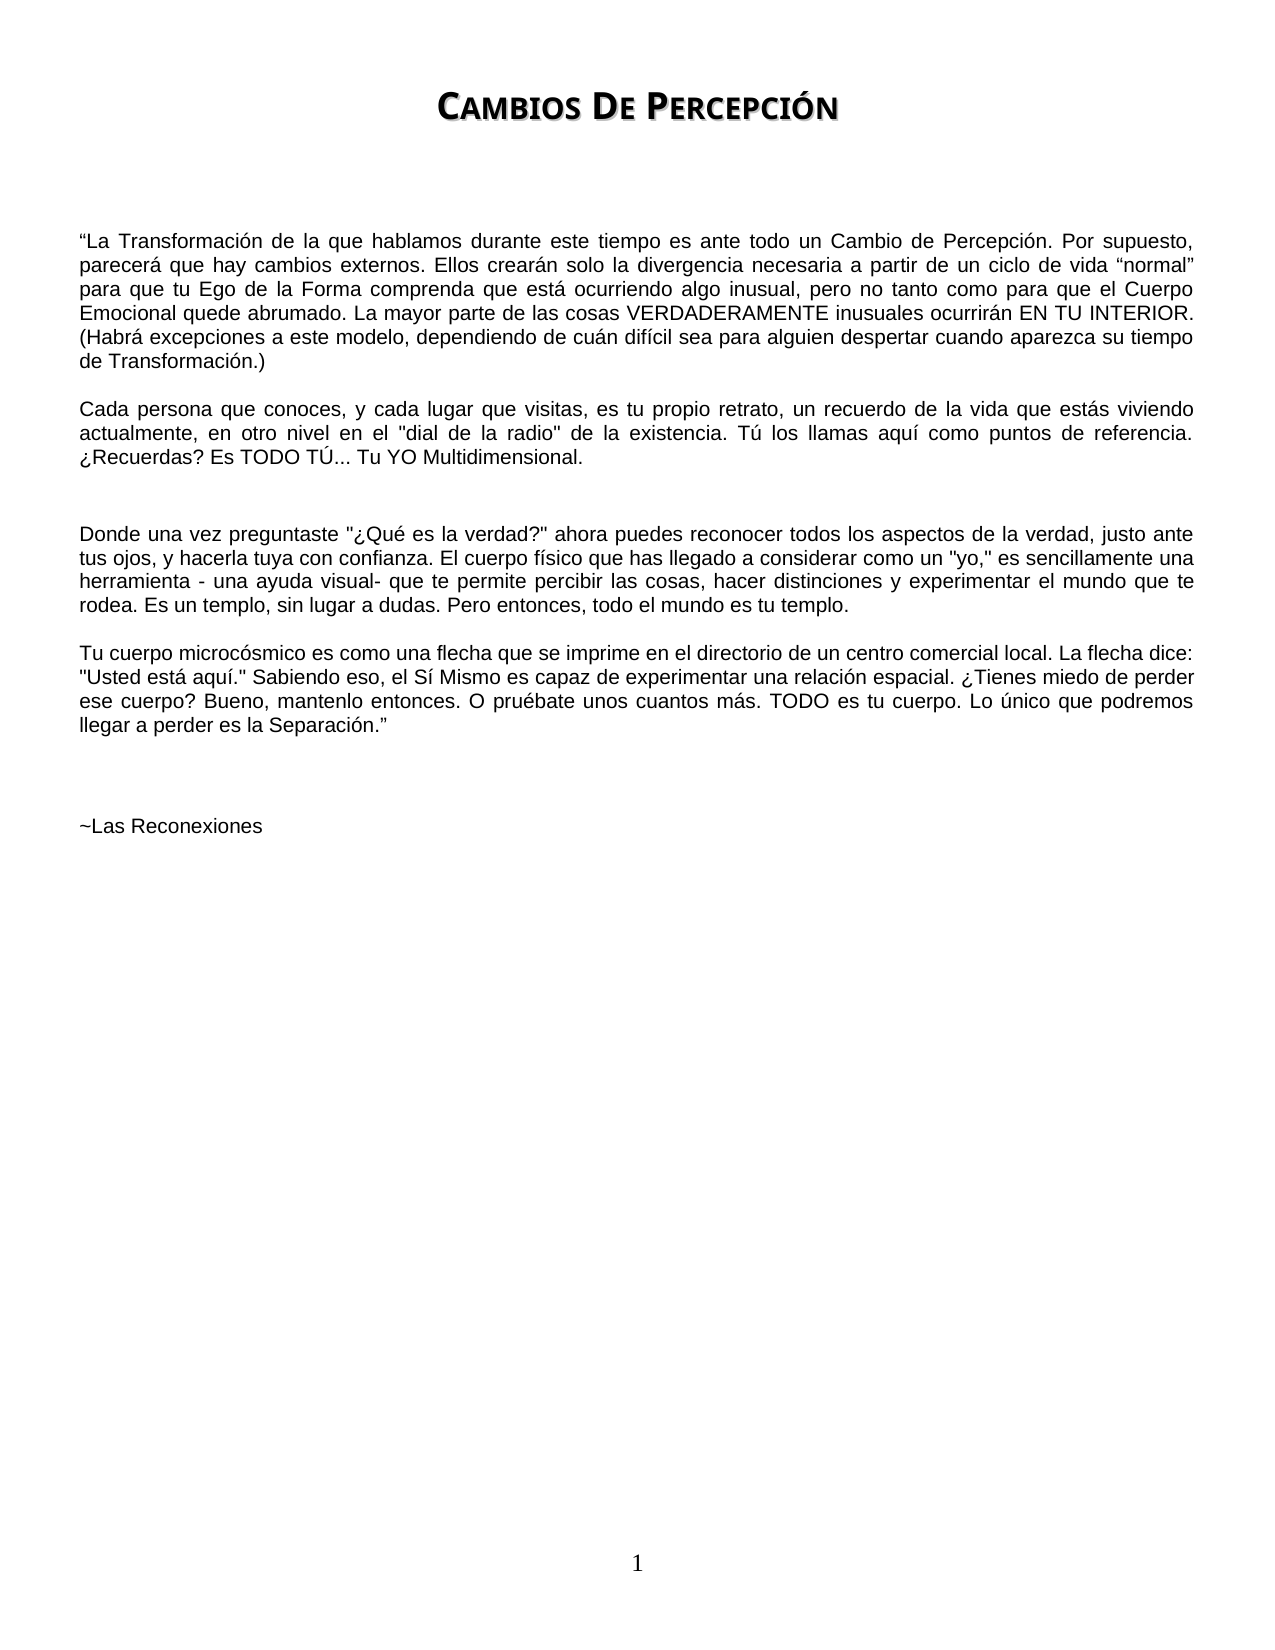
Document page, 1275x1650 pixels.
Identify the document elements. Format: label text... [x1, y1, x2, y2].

text Cada persona que conoces, y cada lugar que visitas, es tu propio retrato, un recuerdo de la vida que estás viviendo actualmente, en otro nivel en el "dial de la radio" de la existencia. Tú los llamas aquí como puntos de referencia. ¿Recuerdas? Es TODO TÚ... Tu YO Multidimensional. [79, 397, 1196, 469]
text Cambios De Percepción [79, 79, 1196, 130]
text ~Las Reconexiones [79, 814, 1196, 838]
text Tu cuerpo microcósmico es como una flecha que se imprime en el directorio de un centro comercial local. La flecha dice: "Usted está aquí." Sabiendo eso, el Sí Mismo es capaz de experimentar una relación espacial. ¿Tienes miedo de perder ese cuerpo? Bueno, mantenlo entonces. O pruébate unos cuantos más. TODO es tu cuerpo. Lo único que podremos llegar a perder es la Separación.” [79, 641, 1196, 737]
text Donde una vez preguntaste "¿Qué es la verdad?" ahora puedes reconocer todos los aspectos de la verdad, justo ante tus ojos, y hacerla tuya con confianza. El cuerpo físico que has llegado a considerar como un "yo," es sencillamente una herramienta - una ayuda visual- que te permite percibir las cosas, hacer distinciones y experimentar el mundo que te rodea. Es un templo, sin lugar a dudas. Pero entonces, todo el mundo es tu templo. [79, 521, 1196, 617]
text “La Transformación de la que hablamos durante este tiempo es ante todo un Cambio de Percepción. Por supuesto, parecerá que hay cambios externos. Ellos crearán solo la divergencia necesaria a partir de un ciclo de vida “normal” para que tu Ego de la Forma comprenda que está ocurriendo algo inusual, pero no tanto como para que el Cuerpo Emocional quede abrumado. La mayor parte de las cosas VERDADERAMENTE inusuales ocurrirán EN TU INTERIOR. (Habrá excepciones a este modelo, dependiendo de cuán difícil sea para alguien despertar cuando aparezca su tiempo de Transformación.) [79, 229, 1196, 373]
